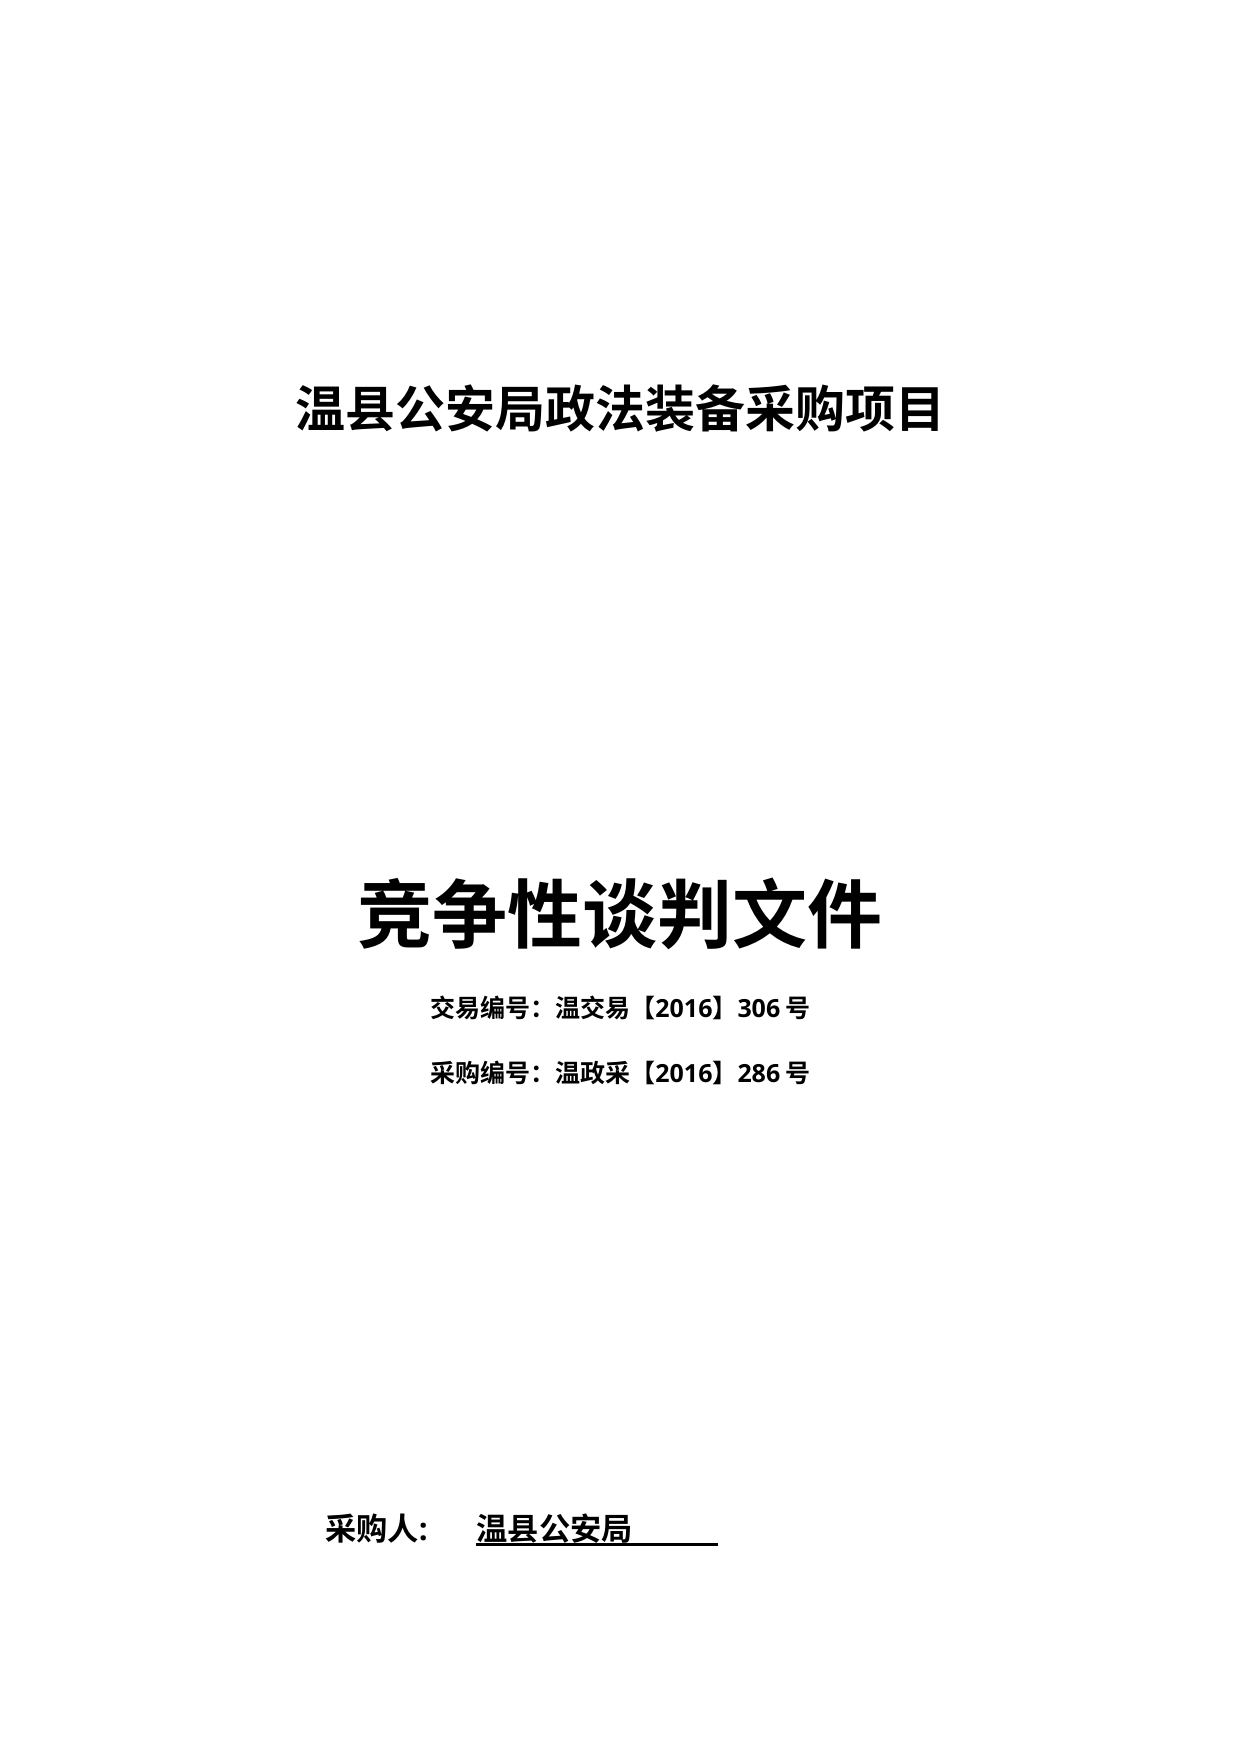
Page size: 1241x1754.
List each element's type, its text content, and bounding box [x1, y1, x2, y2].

text 采购编号：温政采【2016】286号 [148, 1039, 1092, 1104]
text 交易编号：温交易【2016】306号 [148, 974, 1092, 1039]
text 温县公安局政法装备采购项目 [148, 357, 1092, 454]
text 竞争性谈判文件 [148, 844, 1092, 974]
text 采购人: 温县公安局 [148, 1494, 1092, 1559]
